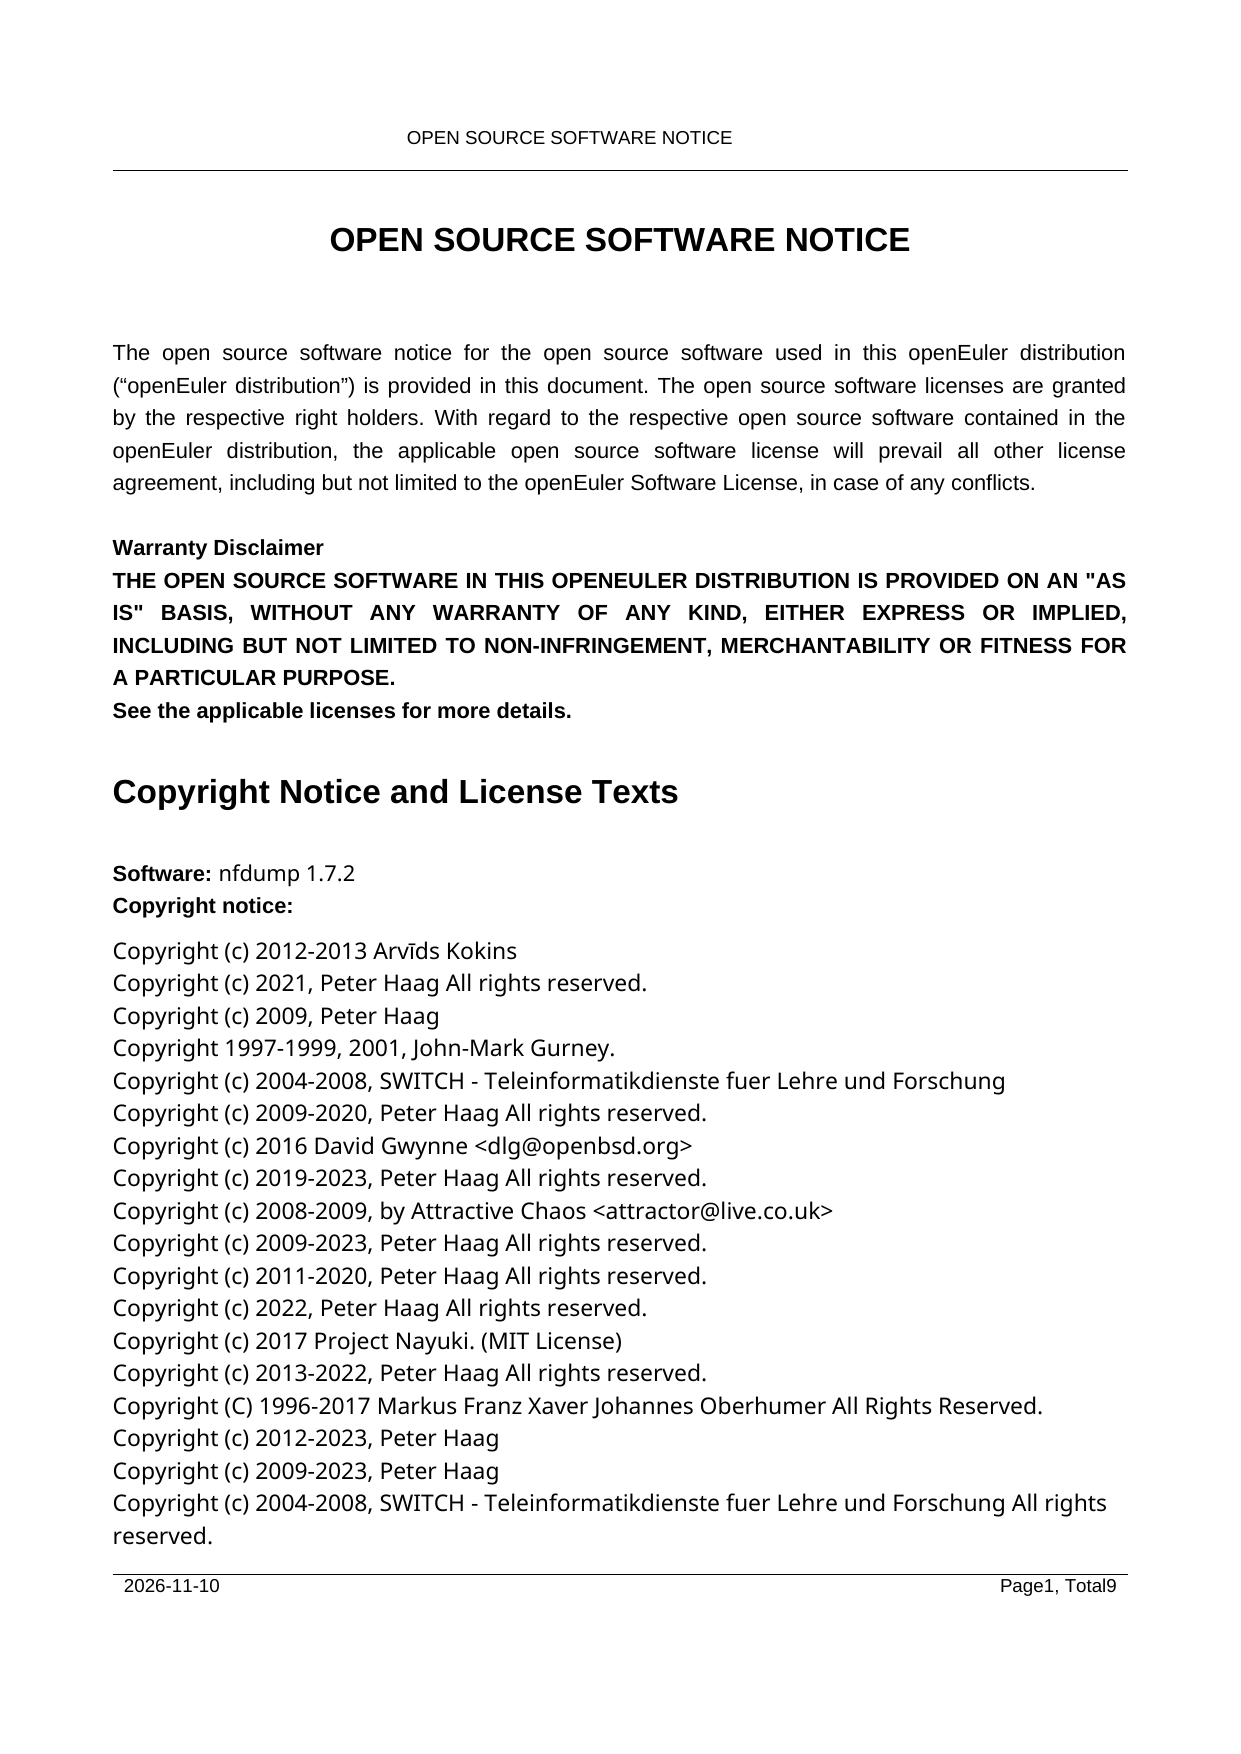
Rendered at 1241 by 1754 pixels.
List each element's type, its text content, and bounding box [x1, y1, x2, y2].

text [112, 934, 1128, 1551]
text Copyright Notice and License Texts [112, 759, 1128, 824]
text Copyright notice: [112, 889, 1128, 921]
title Software: nfdump 1.7.2 [112, 856, 1128, 889]
text OPEN SOURCE SOFTWARE NOTICE [112, 206, 1128, 271]
text The open source software notice for the open source software used in this openEuler distribution (“openEuler distribution”) is provided in this document. The open source software licenses are granted by the respective right holders. With regard to the respective open source software contained in the openEuler distribution, the applicable open source software license will prevail all other license agreement, including but not limited to the openEuler Software License, in case of any conflicts. [112, 336, 1128, 499]
text Warranty Disclaimer [112, 531, 1128, 564]
text THE OPEN SOURCE SOFTWARE IN THIS OPENEULER DISTRIBUTION IS PROVIDED ON AN "AS IS" BASIS, WITHOUT ANY WARRANTY OF ANY KIND, EITHER EXPRESS OR IMPLIED, INCLUDING BUT NOT LIMITED TO NON-INFRINGEMENT, MERCHANTABILITY OR FITNESS FOR A PARTICULAR PURPOSE. See the applicable licenses for more details. [112, 564, 1128, 726]
